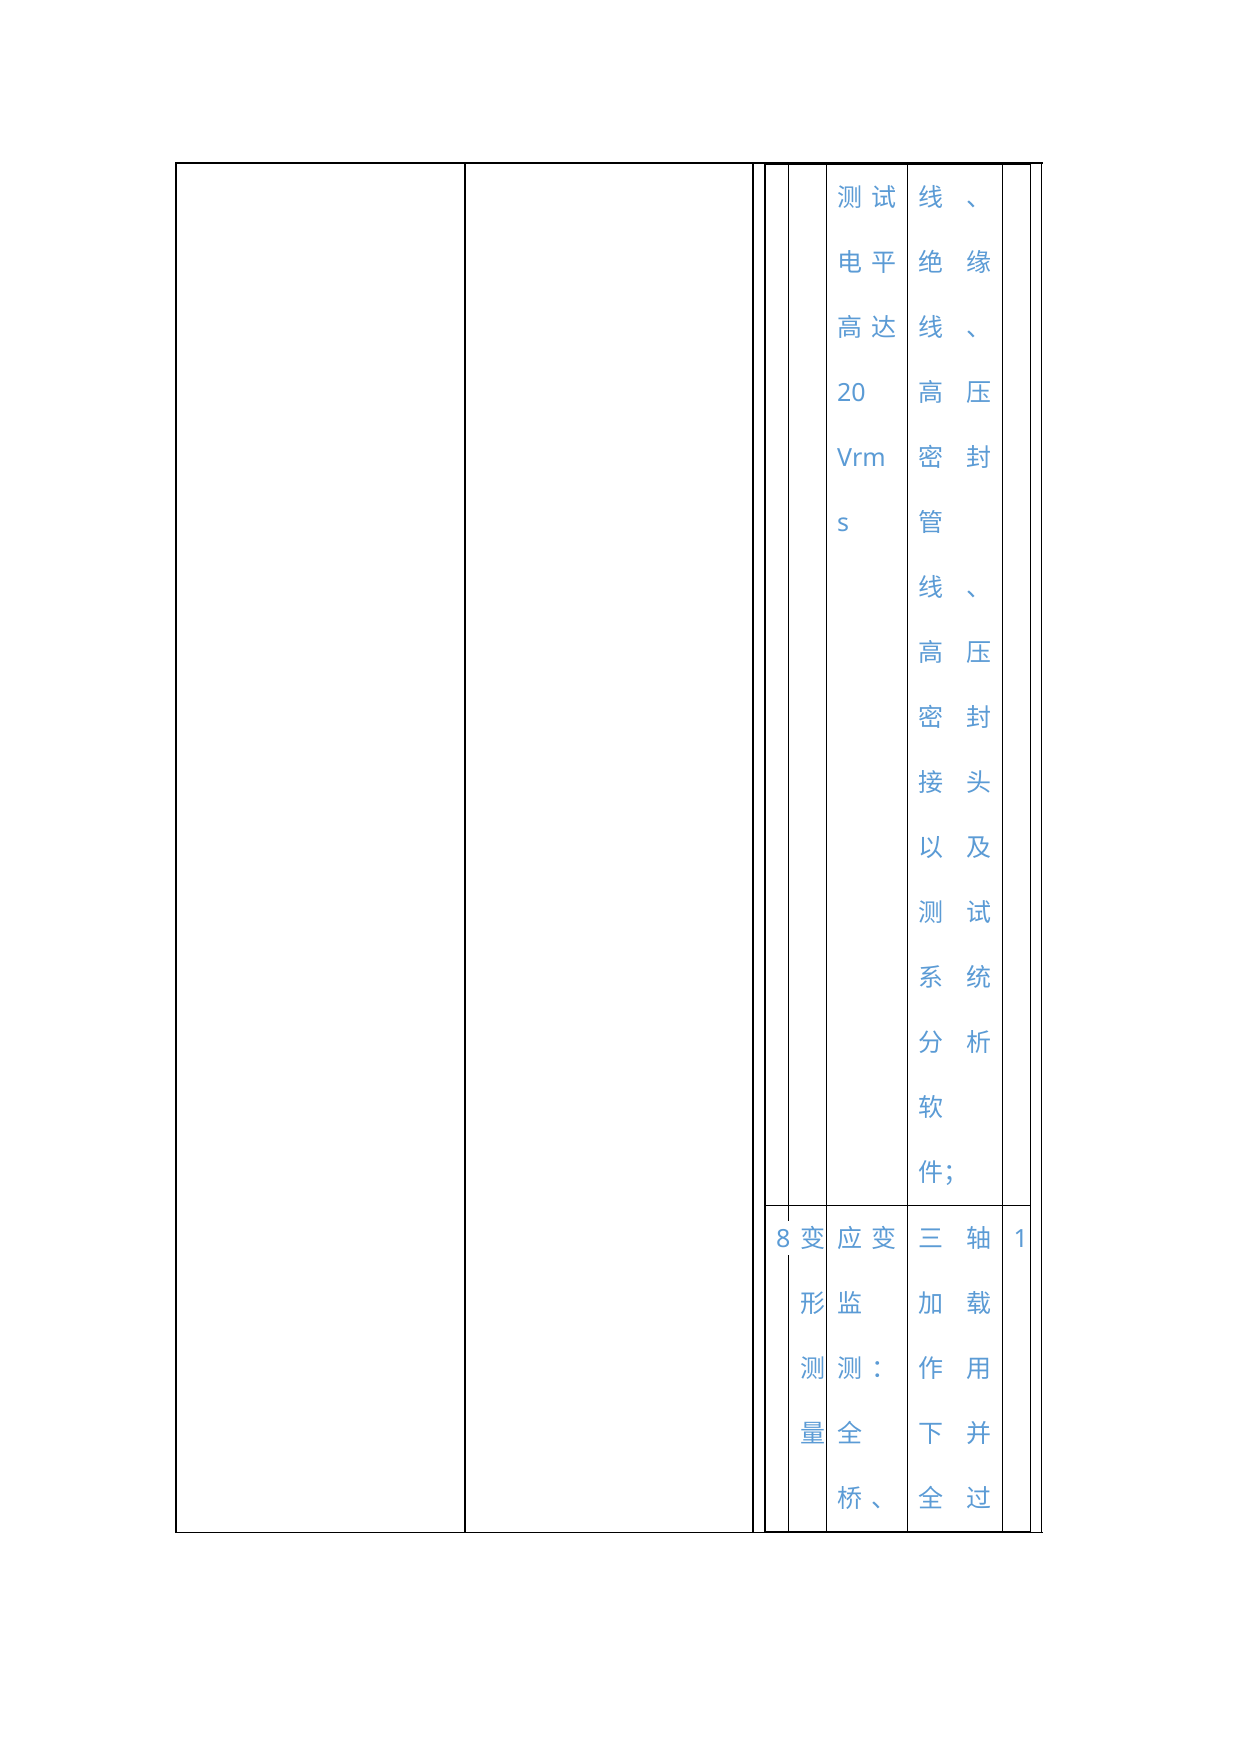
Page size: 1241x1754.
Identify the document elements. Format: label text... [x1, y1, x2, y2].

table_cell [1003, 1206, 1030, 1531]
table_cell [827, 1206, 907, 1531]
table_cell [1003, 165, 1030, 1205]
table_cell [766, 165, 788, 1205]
table_cell 1 [177, 164, 464, 1532]
table_cell [466, 164, 752, 1532]
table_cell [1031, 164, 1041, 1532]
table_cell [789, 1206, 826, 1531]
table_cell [908, 165, 1002, 1205]
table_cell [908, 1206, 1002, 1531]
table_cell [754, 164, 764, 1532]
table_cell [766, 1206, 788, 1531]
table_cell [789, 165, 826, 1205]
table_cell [827, 165, 907, 1205]
